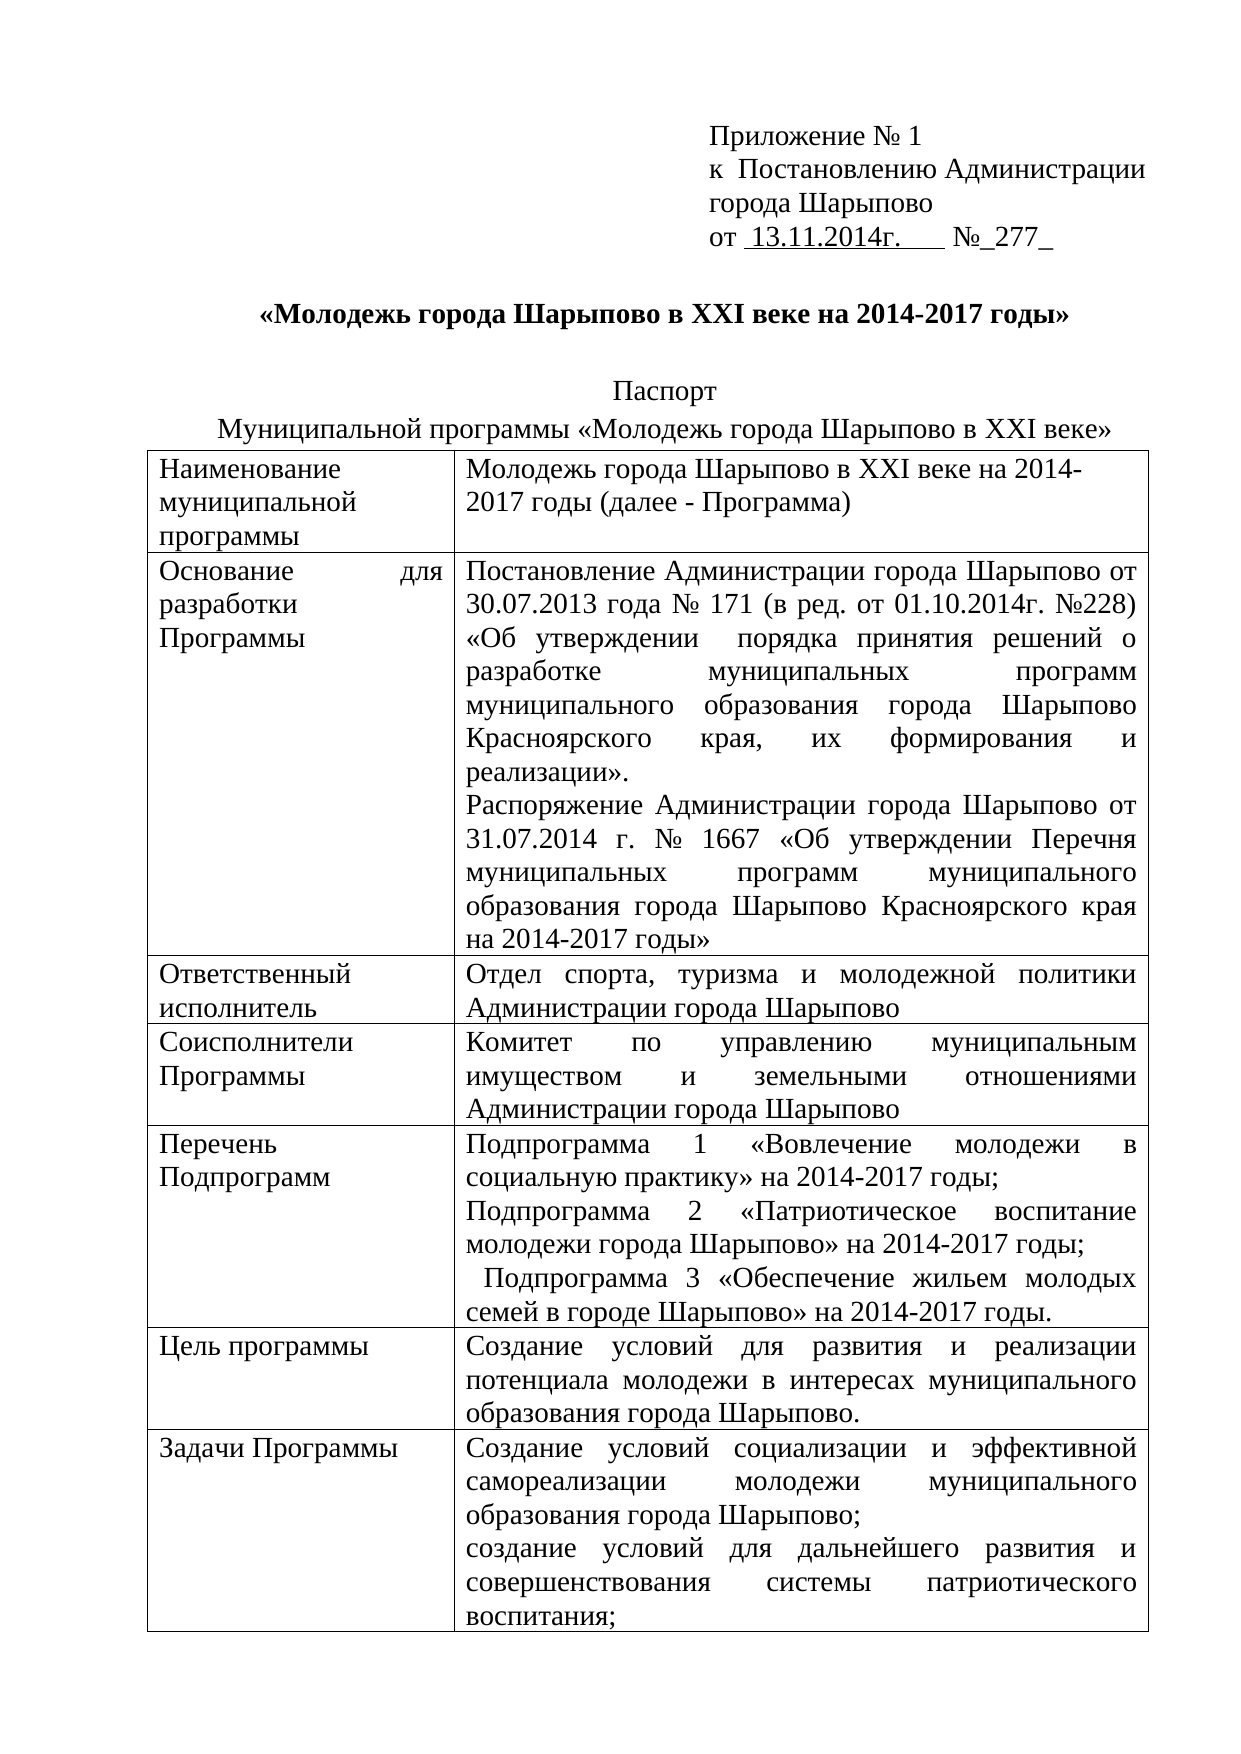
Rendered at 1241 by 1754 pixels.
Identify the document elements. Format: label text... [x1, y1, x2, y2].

table_cell Цель программы [148, 1328, 454, 1429]
table_header Наименование муниципальной программы [148, 451, 454, 552]
table_cell Соисполнители Программы [148, 1024, 454, 1125]
table_header Молодежь города Шарыпово в XXI веке на 2014-2017 годы (далее - Программа) [455, 451, 1148, 552]
text Муниципальной программы «Молодежь города Шарыпово в XXI веке» [148, 411, 1181, 445]
text Паспорт [148, 373, 1181, 406]
table_cell Основание для разработки Программы [148, 553, 454, 955]
table_cell Ответственный исполнитель [148, 956, 454, 1023]
text от 13.11.2014г. №_277_ [709, 219, 1181, 252]
title Приложение № 1 [709, 118, 1181, 152]
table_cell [455, 1430, 1148, 1631]
table_cell Перечень Подпрограмм [148, 1126, 454, 1327]
title города Шарыпово [709, 185, 1181, 219]
table_cell Отдел спорта, туризма и молодежной политики Администрации города Шарыпово [455, 956, 1148, 1023]
table_cell Постановление Администрации города Шарыпово от 30.07.2013 года № 171 (в ред. от 01.10.2014г. №228) «Об утверждении порядка принятия решений о разработке муниципальных программ муниципального образования города Шарыпово Красноярского края, их формирования и реализации». Распоряжение Администрации города Шарыпово от 31.07.2014 г. № 1667 «Об утверждении Перечня муниципальных программ муниципального образования города Шарыпово Красноярского края на 2014-2017 годы» [455, 553, 1148, 955]
table_cell Комитет по управлению муниципальным имуществом и земельными отношениями Администрации города Шарыпово [455, 1024, 1148, 1125]
title к Постановлению Администрации [709, 152, 1181, 185]
table_cell Подпрограмма 1 «Вовлечение молодежи в социальную практику» на 2014-2017 годы; Подпрограмма 2 «Патриотическое воспитание молодежи города Шарыпово» на 2014-2017 годы; Подпрограмма 3 «Обеспечение жильем молодых семей в городе Шарыпово» на 2014-2017 годы. [455, 1126, 1148, 1327]
table_cell Создание условий для развития и реализации потенциала молодежи в интересах муниципального образования города Шарыпово. [455, 1328, 1148, 1429]
text «Молодежь города Шарыпово в XXI веке на 2014-2017 годы» [148, 296, 1181, 329]
table_cell Задачи Программы [148, 1430, 454, 1631]
